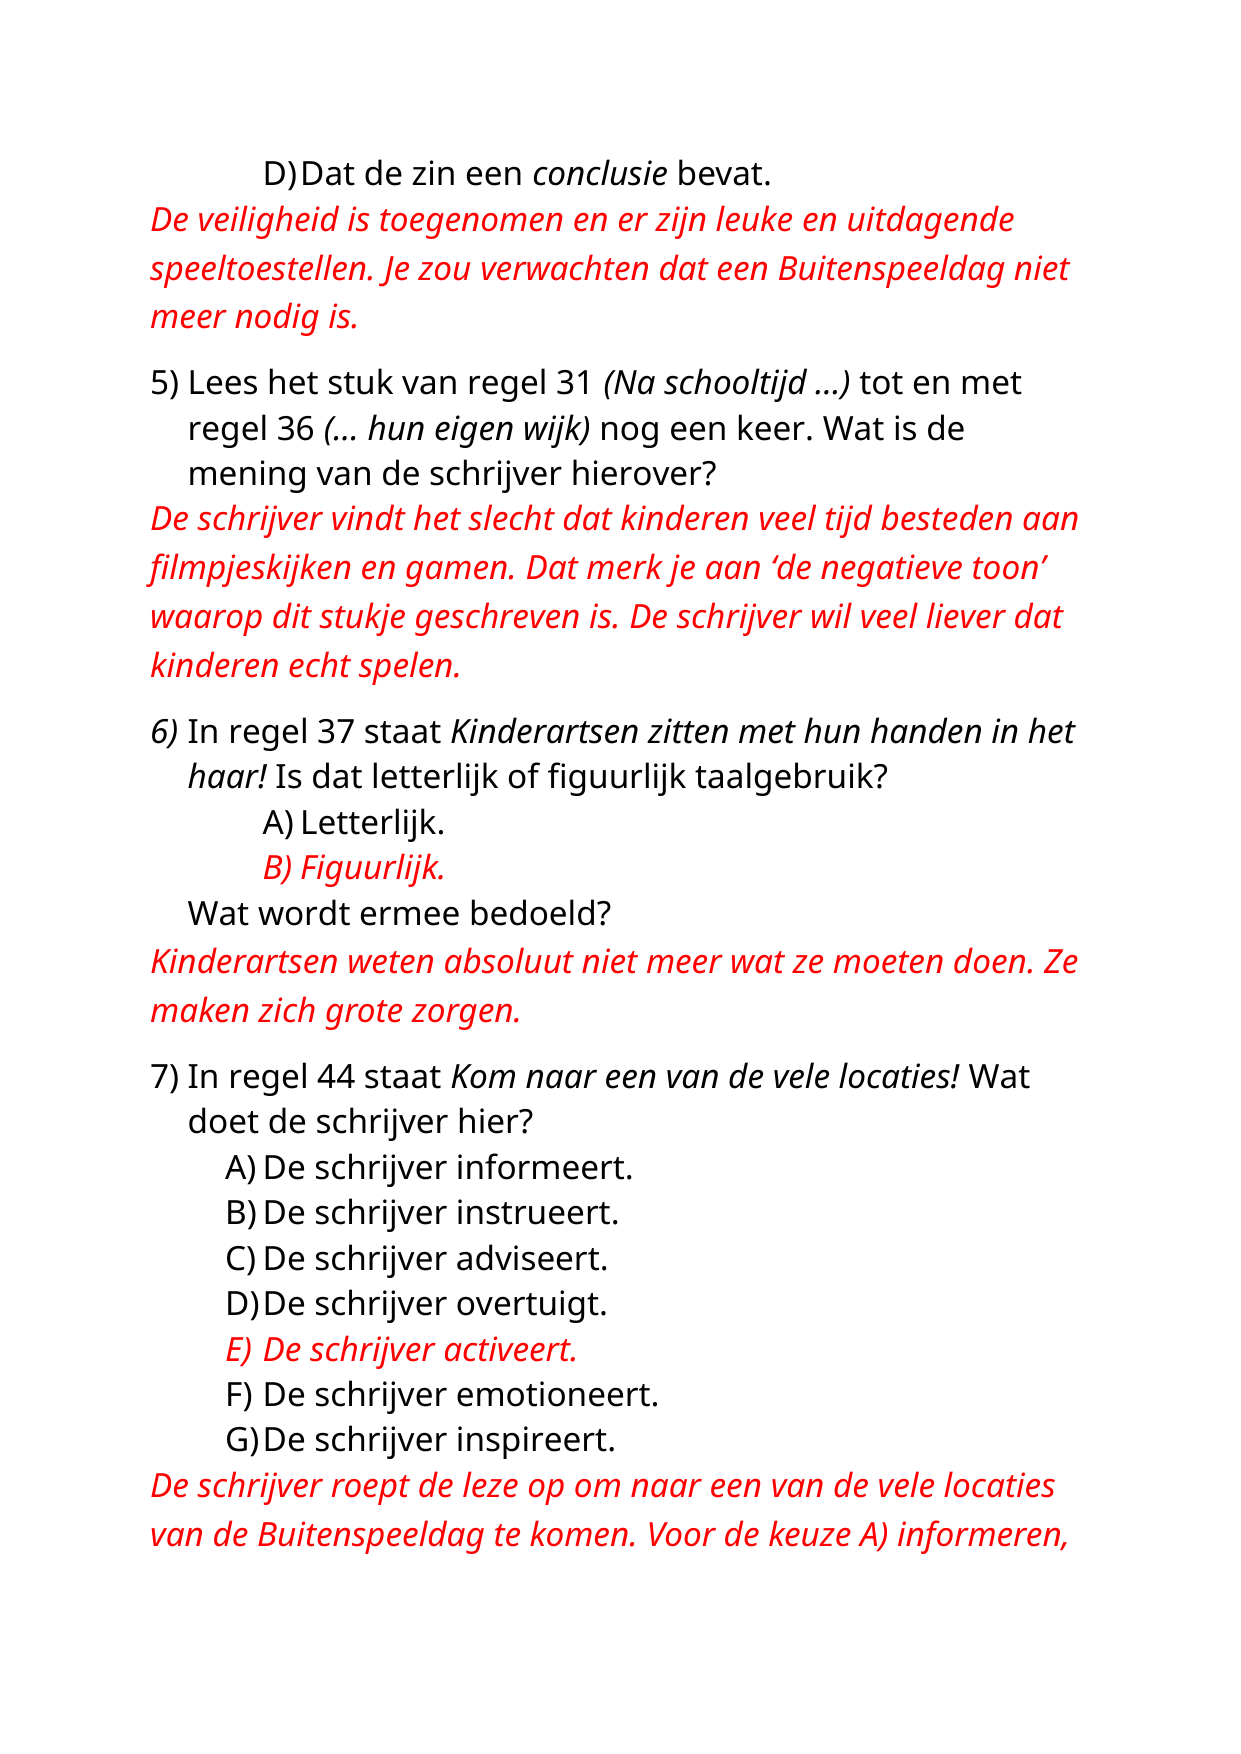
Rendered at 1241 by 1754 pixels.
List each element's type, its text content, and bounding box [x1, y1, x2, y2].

list De schrijver overtuigt. [225, 1280, 1090, 1325]
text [150, 1462, 1090, 1556]
list De schrijver adviseert. [225, 1234, 1090, 1280]
list Lees het stuk van regel 31 (Na schooltijd …) tot en met regel 36 (… hun eigen wijk) nog een keer. Wat is de mening van de schrijver hierover? [150, 359, 1090, 495]
text Wat wordt ermee bedoeld? Kinderartsen weten absoluut niet meer wat ze moeten doen. Ze maken zich grote zorgen. [150, 889, 1090, 1033]
list De schrijver informeert. [225, 1144, 1090, 1189]
list De schrijver activeert. [225, 1325, 1090, 1371]
list De schrijver inspireert. [225, 1416, 1090, 1462]
list De schrijver emotioneert. [225, 1371, 1090, 1416]
text De veiligheid is toegenomen en er zijn leuke en uitdagende speeltoestellen. Je zou verwachten dat een Buitenspeeldag niet meer nodig is. [150, 195, 1090, 339]
list De schrijver instrueert. [225, 1189, 1090, 1234]
list In regel 44 staat Kom naar een van de vele locaties! Wat doet de schrijver hier? [150, 1053, 1090, 1144]
list Letterlijk. [262, 798, 1090, 844]
list Dat de zin een conclusie bevat. [262, 150, 1090, 195]
list In regel 37 staat Kinderartsen zitten met hun handen in het haar! Is dat letterlijk of figuurlijk taalgebruik? [150, 708, 1090, 798]
text De schrijver vindt het slecht dat kinderen veel tijd besteden aan filmpjeskijken en gamen. Dat merk je aan ‘de negatieve toon’ waarop dit stukje geschreven is. De schrijver wil veel liever dat kinderen echt spelen. [150, 495, 1090, 687]
list Figuurlijk. [262, 844, 1090, 889]
